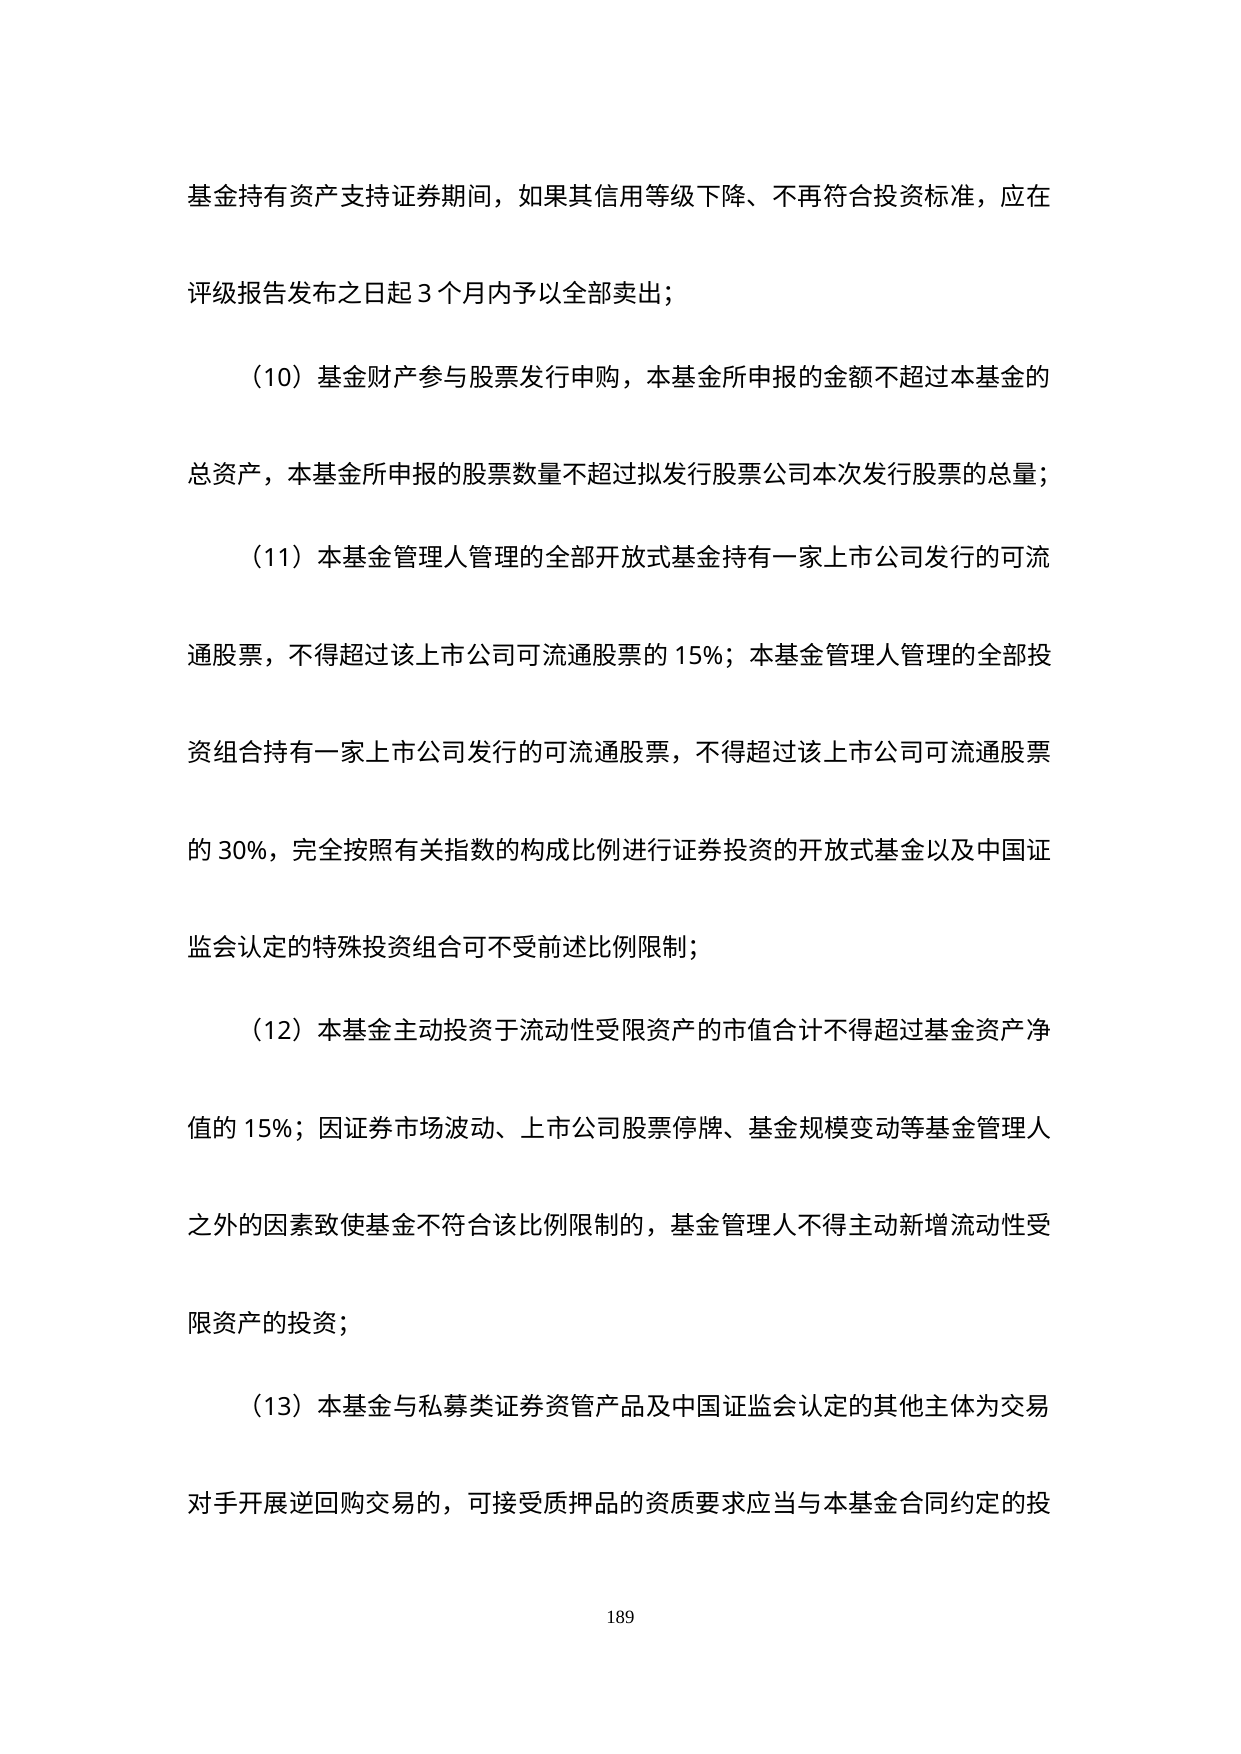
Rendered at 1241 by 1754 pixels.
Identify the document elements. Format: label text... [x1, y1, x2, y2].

text （10）基金财产参与股票发行申购，本基金所申报的金额不超过本基金的总资产，本基金所申报的股票数量不超过拟发行股票公司本次发行股票的总量； [187, 343, 1053, 505]
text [187, 162, 1053, 324]
text （12）本基金主动投资于流动性受限资产的市值合计不得超过基金资产净值的15%；因证券市场波动、上市公司股票停牌、基金规模变动等基金管理人之外的因素致使基金不符合该比例限制的，基金管理人不得主动新增流动性受限资产的投资； [187, 996, 1053, 1354]
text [187, 1372, 1053, 1534]
text （11）本基金管理人管理的全部开放式基金持有一家上市公司发行的可流通股票，不得超过该上市公司可流通股票的15%；本基金管理人管理的全部投资组合持有一家上市公司发行的可流通股票，不得超过该上市公司可流通股票的30%，完全按照有关指数的构成比例进行证券投资的开放式基金以及中国证监会认定的特殊投资组合可不受前述比例限制； [187, 523, 1053, 978]
